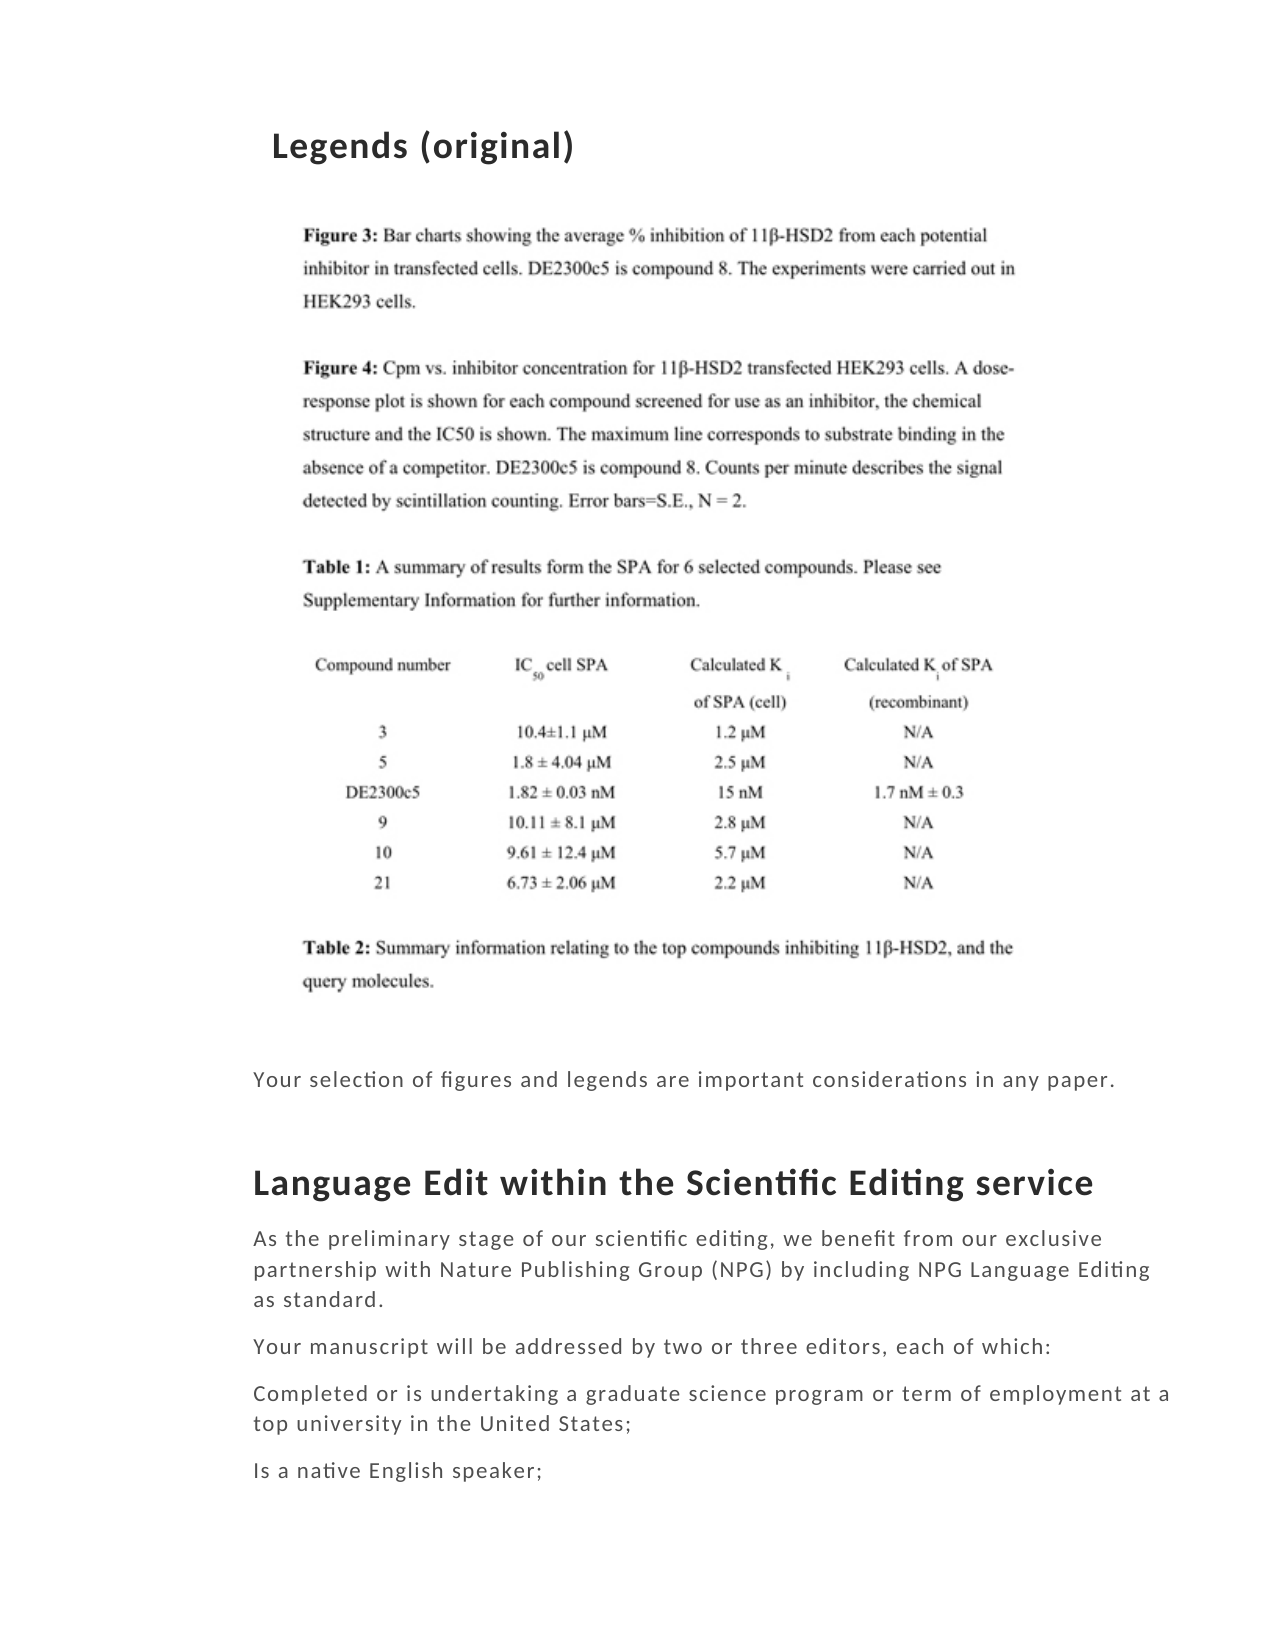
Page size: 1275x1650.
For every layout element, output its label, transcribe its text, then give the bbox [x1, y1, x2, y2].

picture [285, 188, 1037, 999]
subtitle Is a native English speaker; [253, 1456, 1172, 1484]
subtitle Completed or is undertaking a graduate science program or term of employment at a top university in the United States; [253, 1379, 1172, 1437]
subtitle Language Edit within the Scientific Editing service [253, 1158, 1172, 1204]
subtitle Your selection of figures and legends are important considerations in any paper. [253, 1065, 1172, 1093]
subtitle As the preliminary stage of our scientific editing, we benefit from our exclusive partnership with Nature Publishing Group (NPG) by including NPG Language Editing as standard. [253, 1224, 1172, 1313]
subtitle Legends (original) [272, 122, 1172, 168]
subtitle Your manuscript will be addressed by two or three editors, each of which: [253, 1332, 1172, 1360]
